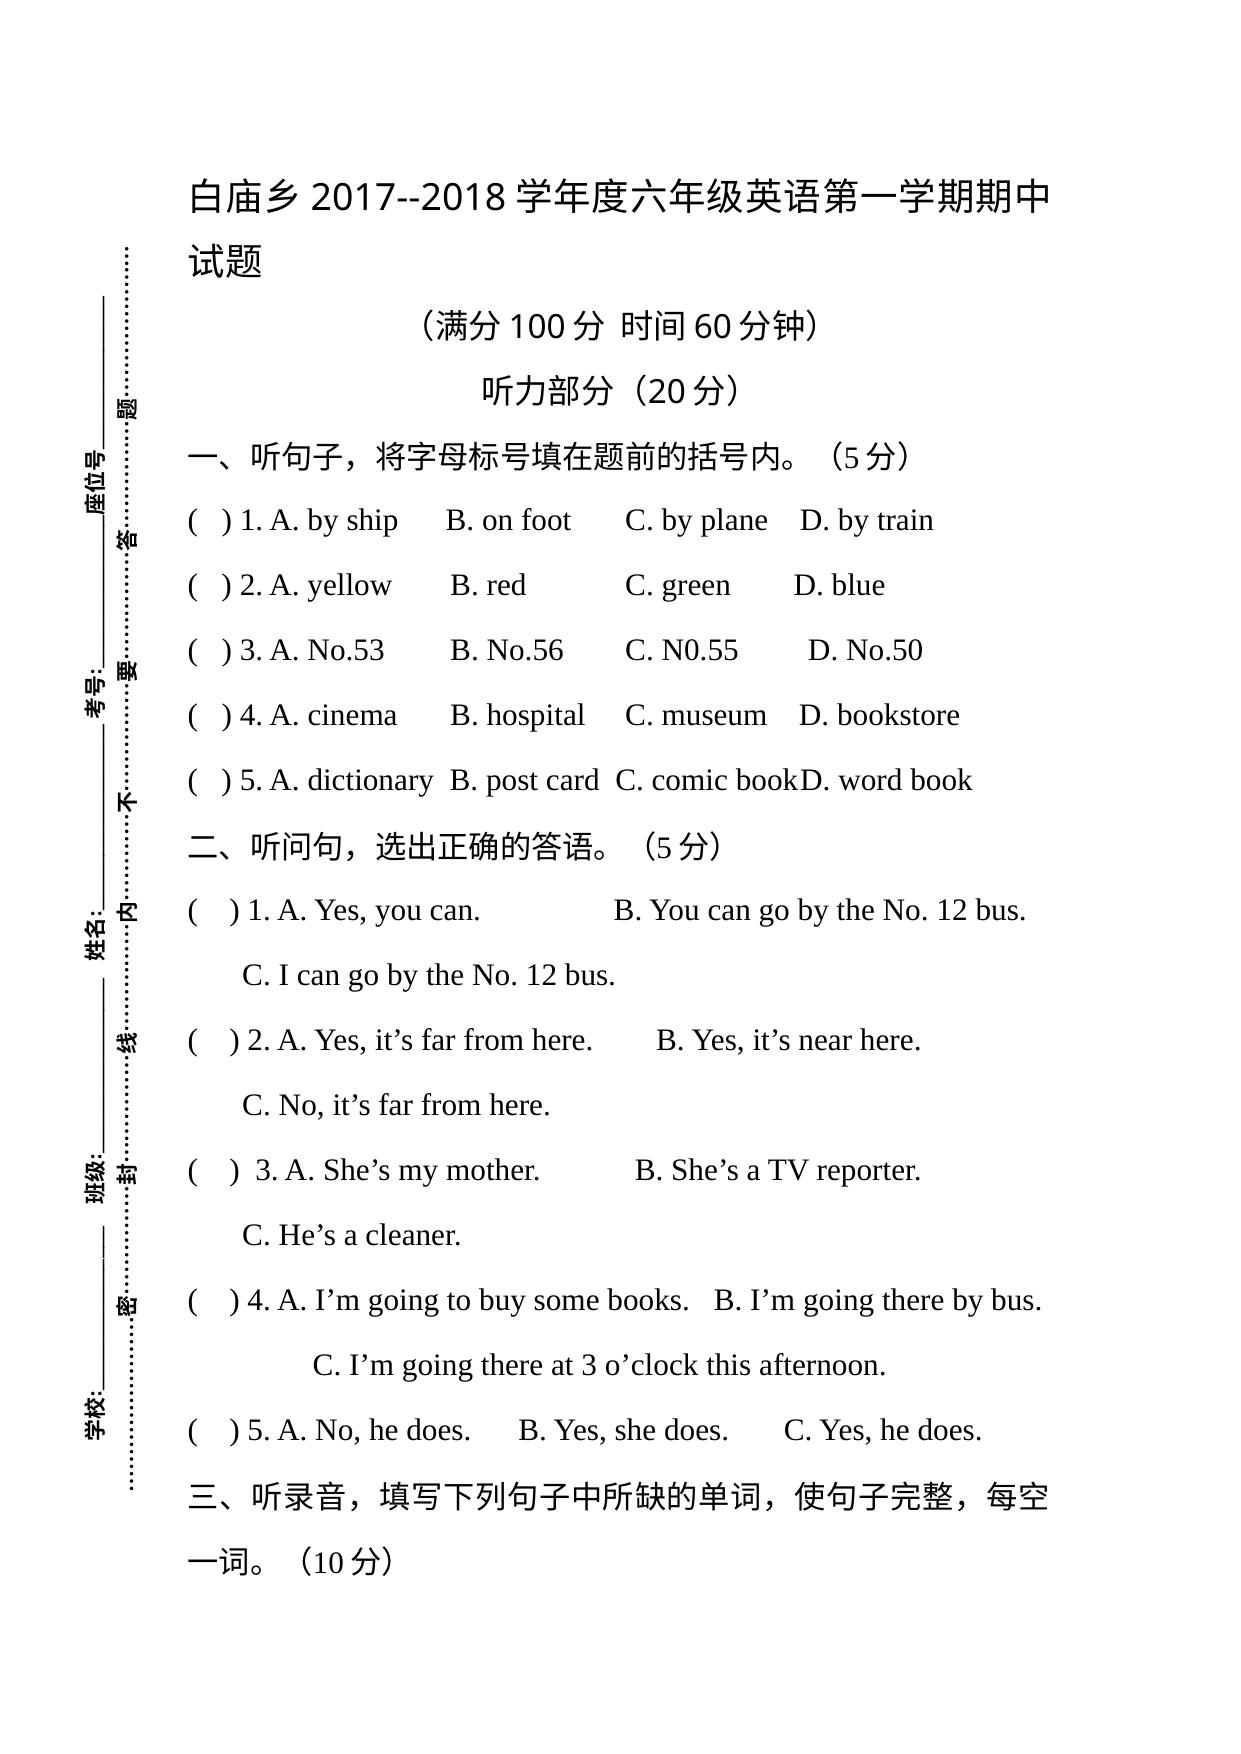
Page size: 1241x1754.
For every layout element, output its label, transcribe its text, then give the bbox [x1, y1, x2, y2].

text ( ) 1. A. Yes, you can. B. You can go by the No. 12 bus. C. I can go by the No. 12 bus. ( ) 2. A. Yes, it’s far from here. B. Yes, it’s near here. C. No, it’s far from here. ( ) 3. A. She’s my mother. B. She’s a TV reporter. C. He’s a cleaner. ( ) 4. A. I’m going to buy some books. B. I’m going there by bus. [187, 877, 1053, 1332]
text ( ) 5. A. No, he does. B. Yes, she does. C. Yes, he does. [187, 1397, 1053, 1462]
text ( ) 2. A. yellow B. red C. green D. blue [187, 552, 1053, 617]
text ( ) 3. A. No.53 B. No.56 C. N0.55 D. No.50 [187, 617, 1053, 682]
text 一、听句子，将字母标号填在题前的括号内。（5分） [187, 422, 1053, 487]
text （满分100分 时间60分钟） [187, 292, 1053, 357]
text 听力部分（20分） [187, 357, 1053, 422]
text ( ) 5. A. dictionary B. post card C. comic book D. word book [187, 747, 1053, 812]
text 三、听录音，填写下列句子中所缺的单词，使句子完整，每空一词。（10分） [187, 1462, 1053, 1592]
text 白庙乡2017--2018学年度六年级英语第一学期期中试题 [187, 162, 1053, 292]
text ( ) 4. A. cinema B. hospital C. museum D. bookstore [187, 682, 1053, 747]
text 二、听问句，选出正确的答语。（5分）w W w .x K b 1.c o M [187, 812, 1053, 877]
text C. I’m going there at 3 o’clock this afternoon. [187, 1332, 1053, 1397]
text ( ) 1. A. by ship B. on foot C. by plane D. by train [187, 487, 1053, 552]
